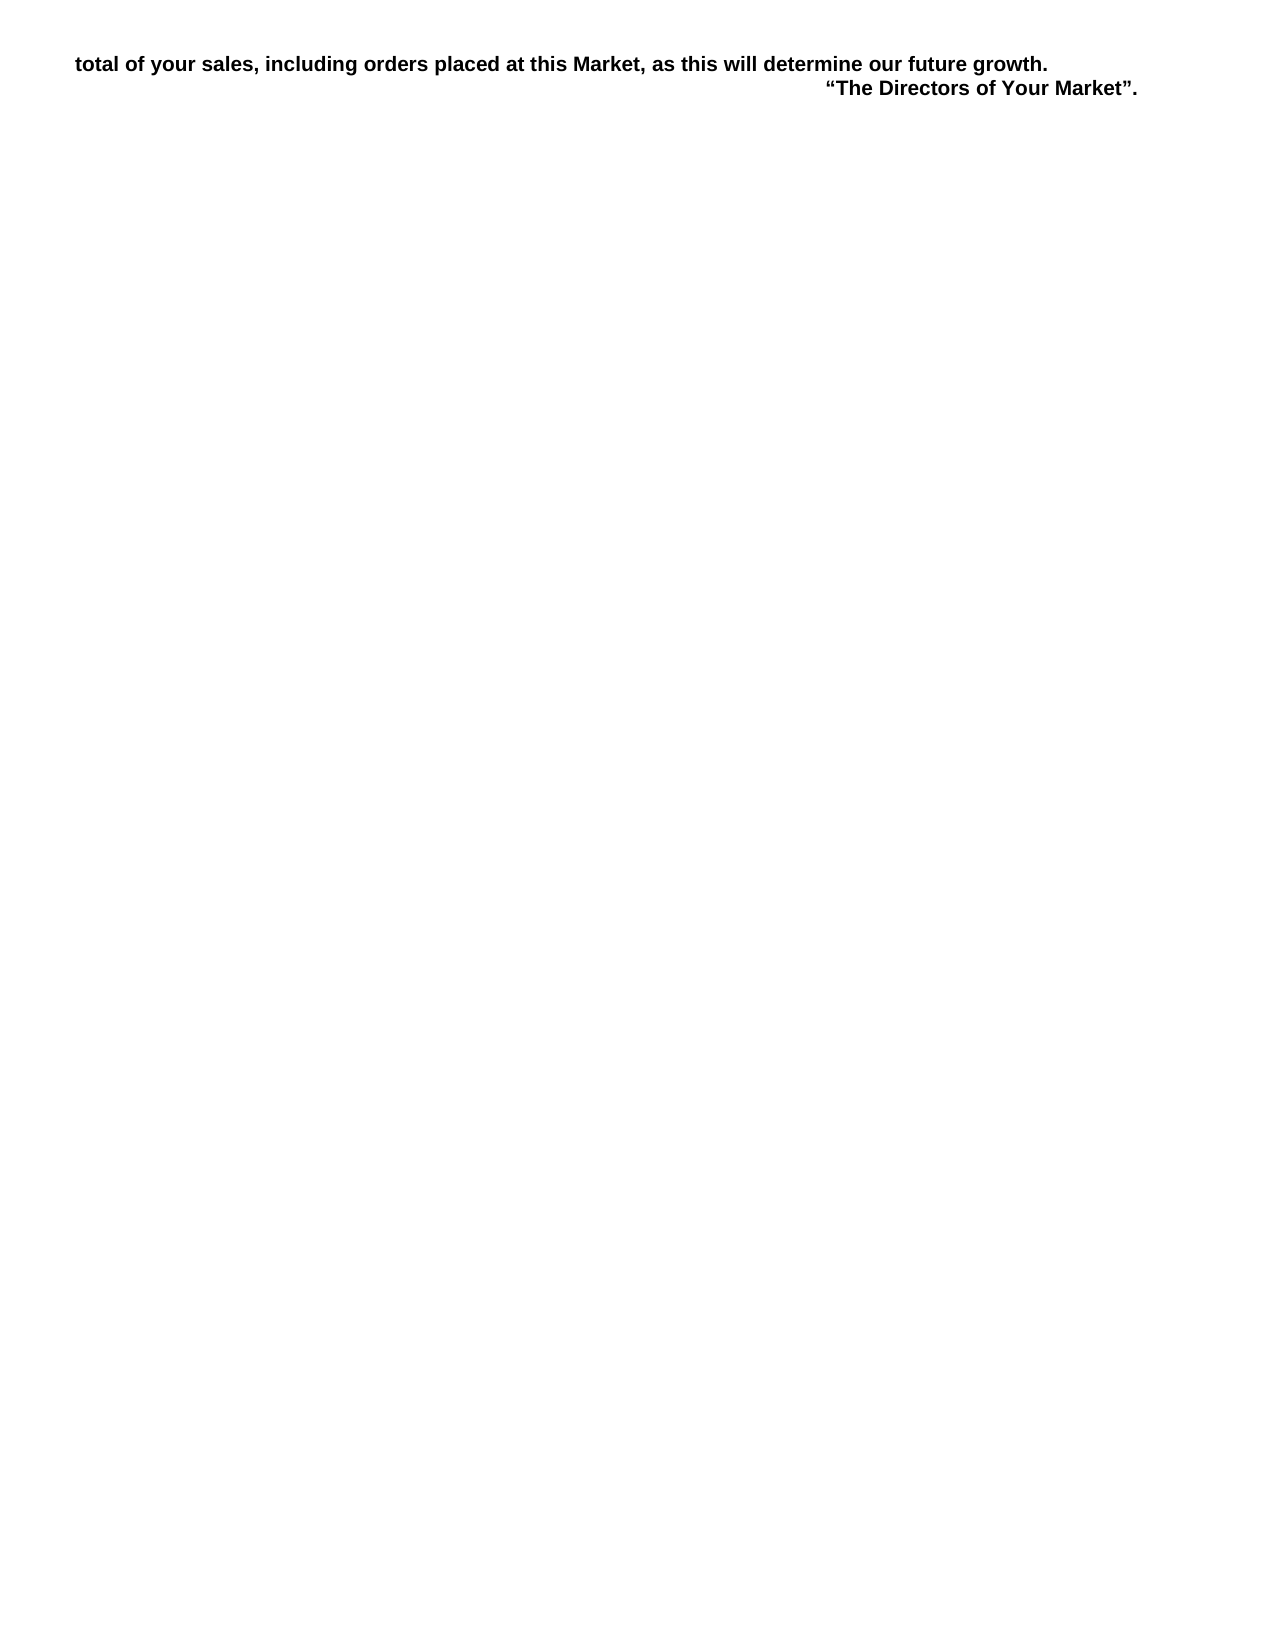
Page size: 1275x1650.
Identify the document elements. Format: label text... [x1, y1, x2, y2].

text “The Directors of Your Market”. [825, 76, 1217, 100]
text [75, 52, 1217, 76]
